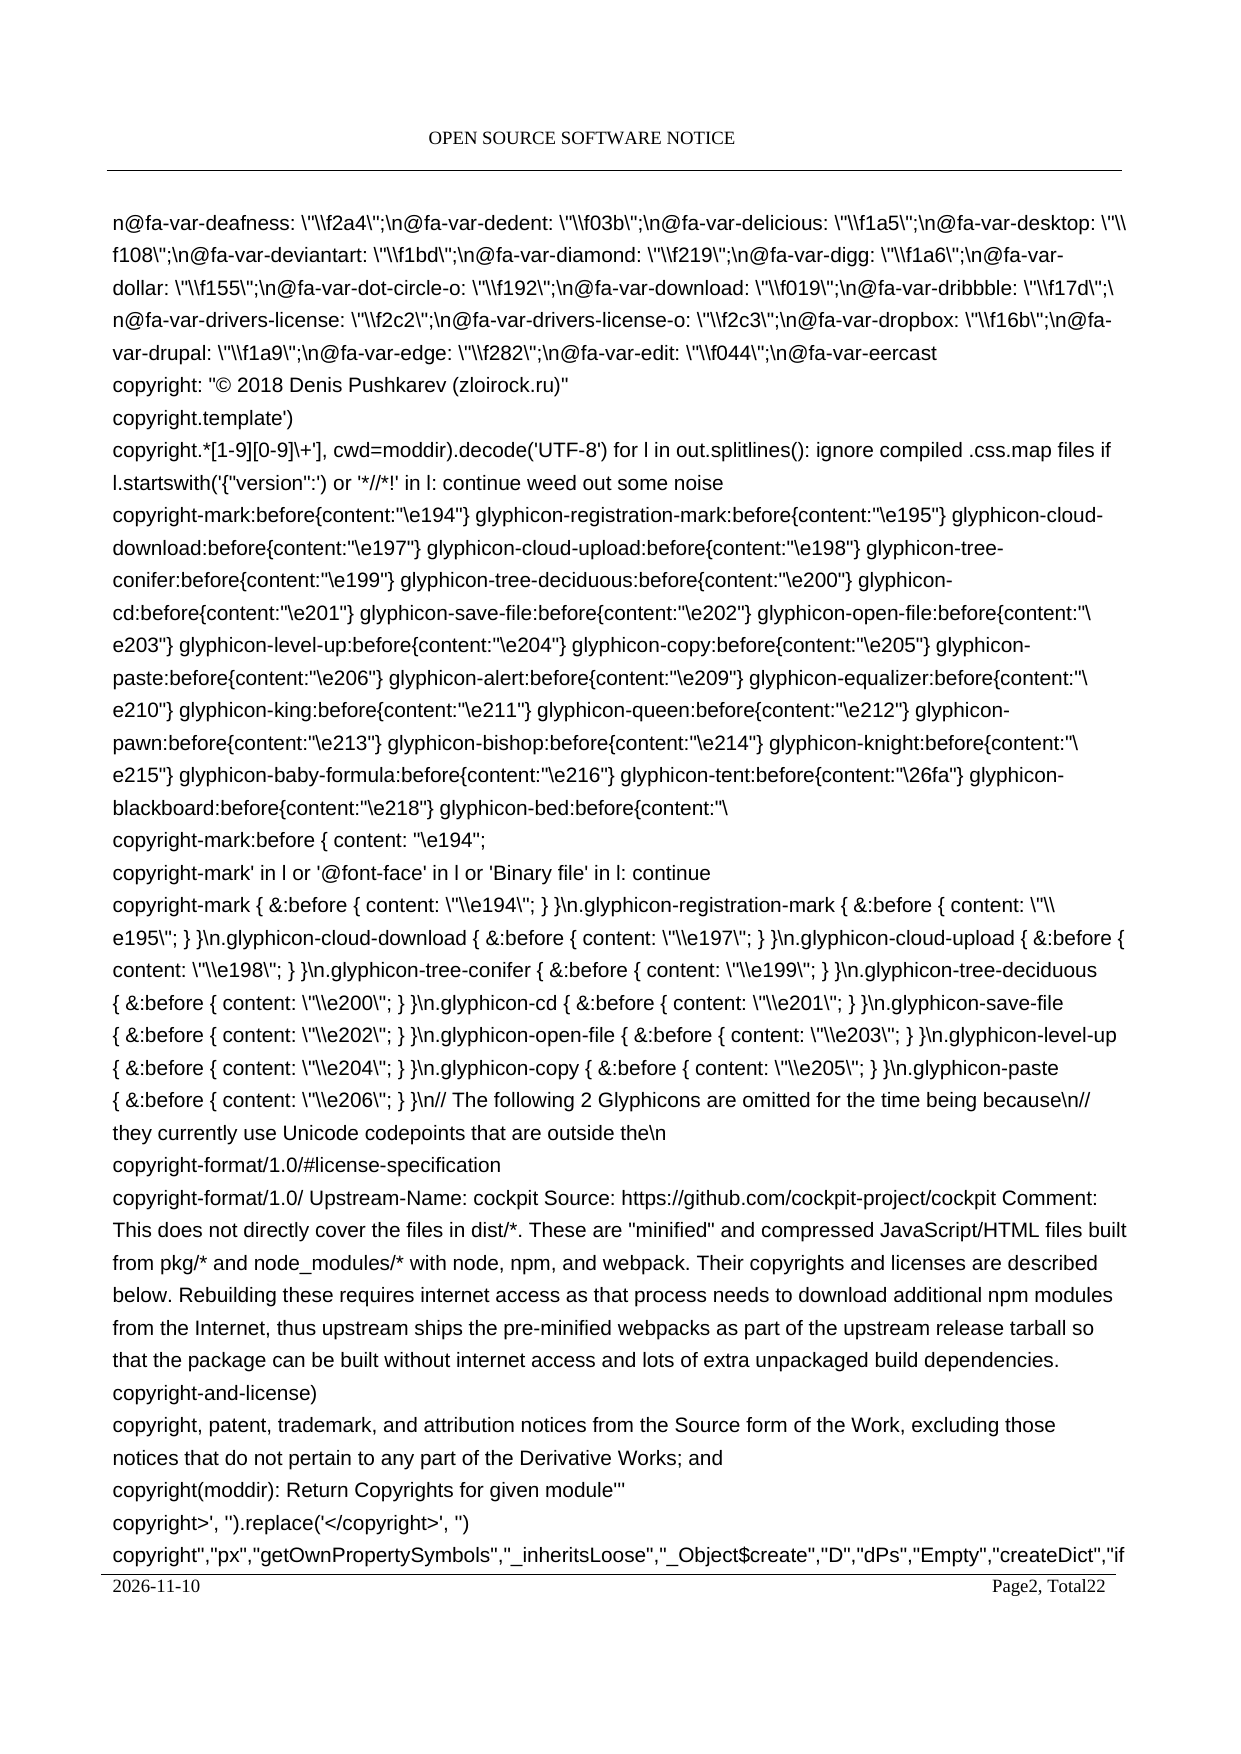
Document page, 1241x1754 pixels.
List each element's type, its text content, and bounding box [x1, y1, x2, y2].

text copyright-and-license) [112, 1376, 1128, 1409]
text copyright-format/1.0/ Upstream-Name: cockpit Source: https://github.com/cockpit-project/cockpit Comment: This does not directly cover the files in dist/*. These are "minified" and compressed JavaScript/HTML files built from pkg/* and node_modules/* with node, npm, and webpack. Their copyrights and licenses are described below. Rebuilding these requires internet access as that process needs to download additional npm modules from the Internet, thus upstream ships the pre-minified webpacks as part of the upstream release tarball so that the package can be built without internet access and lots of extra unpackaged build dependencies. [112, 1181, 1128, 1376]
text copyright-format/1.0/#license-specification [112, 1149, 1128, 1181]
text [112, 1539, 1128, 1571]
text copyright(moddir): Return Copyrights for given module''' [112, 1474, 1128, 1506]
text copyright>', '').replace('</copyright>', '') [112, 1506, 1128, 1539]
text copyright-mark:before { content: "\e194"; [112, 824, 1128, 856]
text copyright-mark' in l or '@font-face' in l or 'Binary file' in l: continue [112, 856, 1128, 889]
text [112, 206, 1128, 369]
text copyright.template') [112, 401, 1128, 434]
text copyright-mark:before{content:"\e194"} glyphicon-registration-mark:before{content:"\e195"} glyphicon-cloud-download:before{content:"\e197"} glyphicon-cloud-upload:before{content:"\e198"} glyphicon-tree-conifer:before{content:"\e199"} glyphicon-tree-deciduous:before{content:"\e200"} glyphicon-cd:before{content:"\e201"} glyphicon-save-file:before{content:"\e202"} glyphicon-open-file:before{content:"\e203"} glyphicon-level-up:before{content:"\e204"} glyphicon-copy:before{content:"\e205"} glyphicon-paste:before{content:"\e206"} glyphicon-alert:before{content:"\e209"} glyphicon-equalizer:before{content:"\e210"} glyphicon-king:before{content:"\e211"} glyphicon-queen:before{content:"\e212"} glyphicon-pawn:before{content:"\e213"} glyphicon-bishop:before{content:"\e214"} glyphicon-knight:before{content:"\e215"} glyphicon-baby-formula:before{content:"\e216"} glyphicon-tent:before{content:"\26fa"} glyphicon-blackboard:before{content:"\e218"} glyphicon-bed:before{content:"\ [112, 499, 1128, 824]
text copyright.*[1-9][0-9]\+'], cwd=moddir).decode('UTF-8') for l in out.splitlines(): ignore compiled .css.map files if l.startswith('{"version":') or '*//*!' in l: continue weed out some noise [112, 434, 1128, 499]
text copyright-mark { &:before { content: \"\\e194\"; } }\n.glyphicon-registration-mark { &:before { content: \"\\e195\"; } }\n.glyphicon-cloud-download { &:before { content: \"\\e197\"; } }\n.glyphicon-cloud-upload { &:before { content: \"\\e198\"; } }\n.glyphicon-tree-conifer { &:before { content: \"\\e199\"; } }\n.glyphicon-tree-deciduous { &:before { content: \"\\e200\"; } }\n.glyphicon-cd { &:before { content: \"\\e201\"; } }\n.glyphicon-save-file { &:before { content: \"\\e202\"; } }\n.glyphicon-open-file { &:before { content: \"\\e203\"; } }\n.glyphicon-level-up { &:before { content: \"\\e204\"; } }\n.glyphicon-copy { &:before { content: \"\\e205\"; } }\n.glyphicon-paste { &:before { content: \"\\e206\"; } }\n// The following 2 Glyphicons are omitted for the time being because\n// they currently use Unicode codepoints that are outside the\n [112, 889, 1128, 1149]
text copyright: "© 2018 Denis Pushkarev (zloirock.ru)" [112, 369, 1128, 401]
text copyright, patent, trademark, and attribution notices from the Source form of the Work, excluding those notices that do not pertain to any part of the Derivative Works; and [112, 1409, 1128, 1474]
